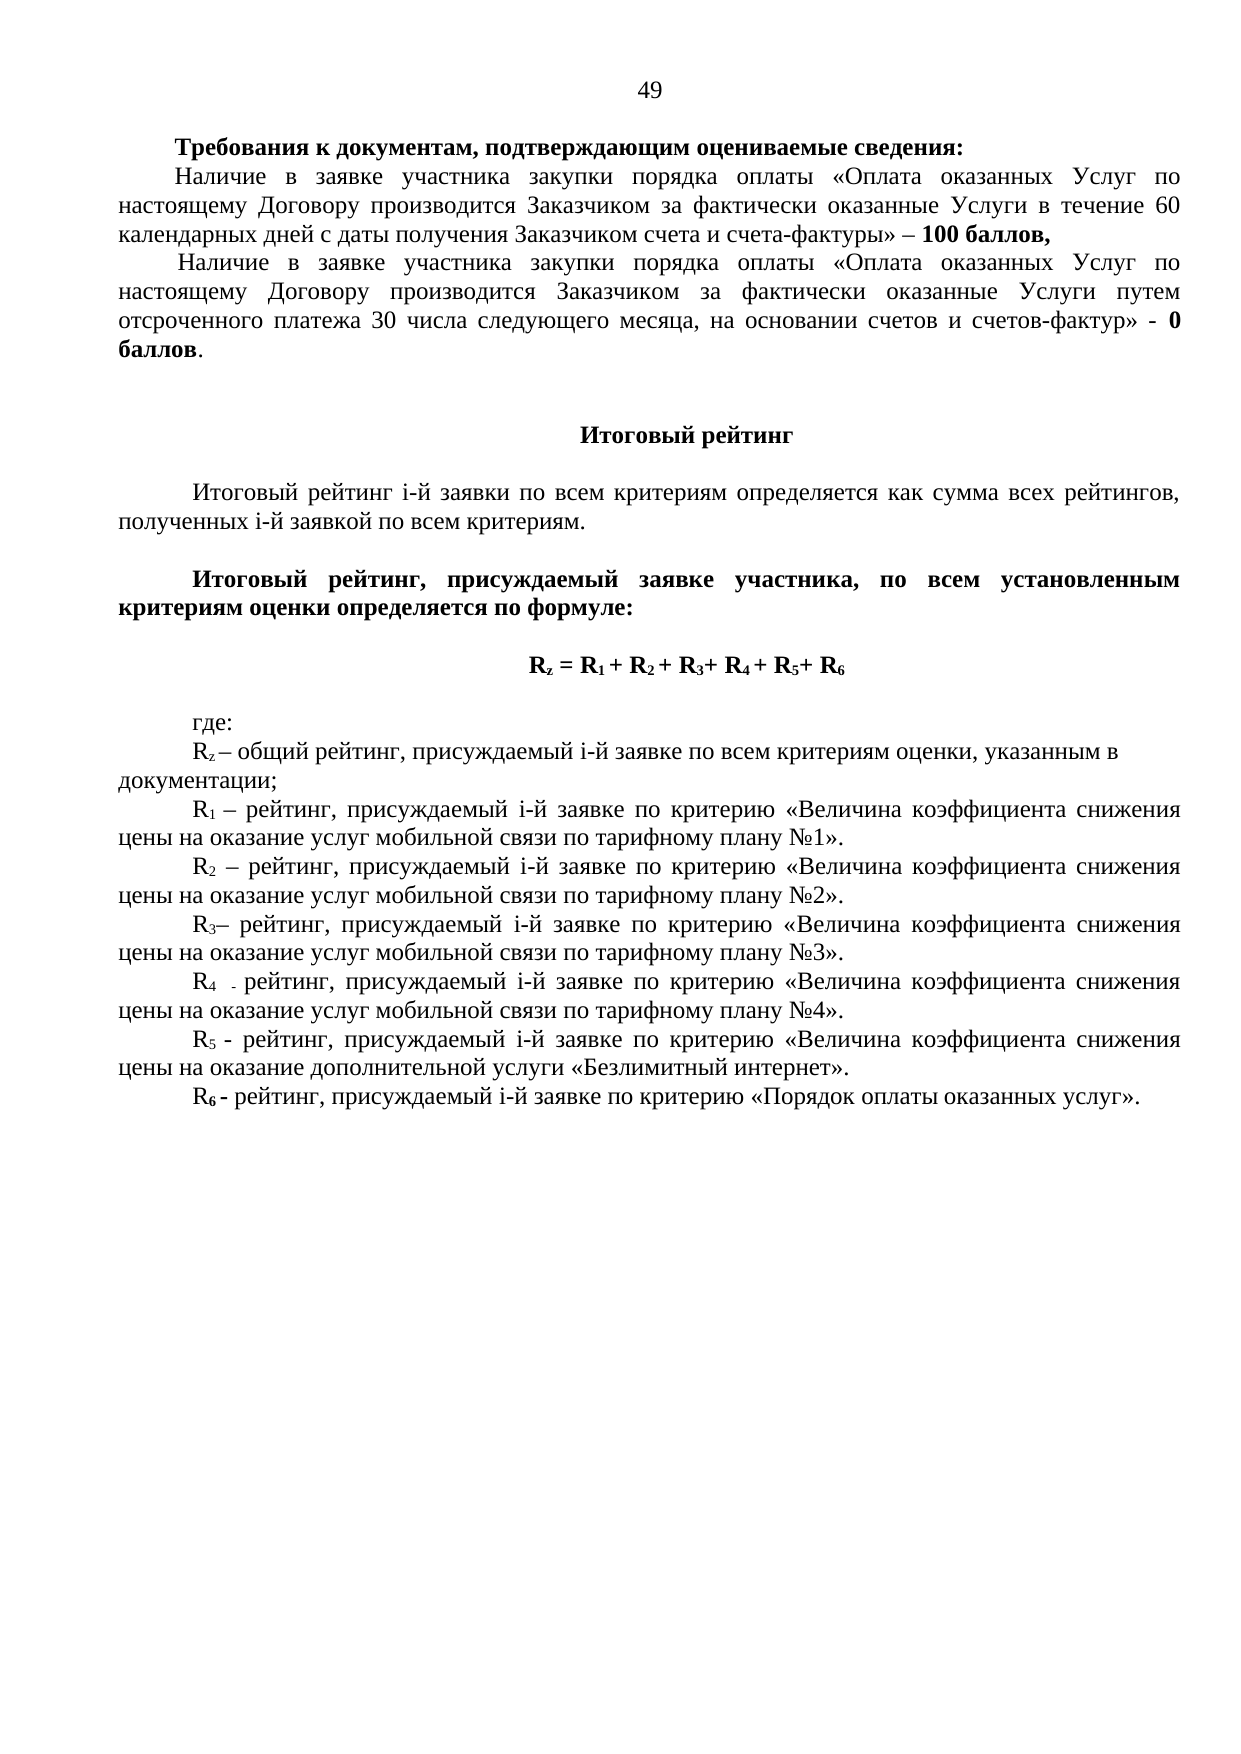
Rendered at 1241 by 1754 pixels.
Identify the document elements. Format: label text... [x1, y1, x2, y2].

text Rz – общий рейтинг, присуждаемый i-й заявке по всем критериям оценки, указанным в документации; [118, 736, 1181, 794]
text Требования к документам, подтверждающим оцениваемые сведения: [118, 132, 1181, 161]
text R1 – рейтинг, присуждаемый i-й заявке по критерию «Величина коэффициента снижения цены на оказание услуг мобильной связи по тарифному плану №1». [118, 794, 1181, 851]
text R5 - рейтинг, присуждаемый i-й заявке по критерию «Величина коэффициента снижения цены на оказание дополнительной услуги «Безлимитный интернет». [118, 1024, 1181, 1081]
text Rz = R1 + R2 + R3+ R4 + R5+ R6 [118, 650, 1181, 679]
text R4 - рейтинг, присуждаемый i-й заявке по критерию «Величина коэффициента снижения цены на оказание услуг мобильной связи по тарифному плану №4». [118, 966, 1181, 1024]
text Наличие в заявке участника закупки порядка оплаты «Оплата оказанных Услуг по настоящему Договору производится Заказчиком за фактически оказанные Услуги путем отсроченного платежа 30 числа следующего месяца, на основании счетов и счетов-фактур» - 0 баллов. [118, 247, 1181, 362]
text Итоговый рейтинг [118, 420, 1181, 449]
text где: [118, 707, 1181, 736]
text R2 – рейтинг, присуждаемый i-й заявке по критерию «Величина коэффициента снижения цены на оказание услуг мобильной связи по тарифному плану №2». [118, 851, 1181, 909]
text Итоговый рейтинг i-й заявки по всем критериям определяется как сумма всех рейтингов, полученных i-й заявкой по всем критериям. [118, 477, 1181, 535]
text R6 - рейтинг, присуждаемый i-й заявке по критерию «Порядок оплаты оказанных услуг». [118, 1081, 1181, 1110]
text Итоговый рейтинг, присуждаемый заявке участника, по всем установленным критериям оценки определяется по формуле: [118, 564, 1181, 621]
text Наличие в заявке участника закупки порядка оплаты «Оплата оказанных Услуг по настоящему Договору производится Заказчиком за фактически оказанные Услуги в течение 60 календарных дней с даты получения Заказчиком счета и счета-фактуры» – 100 баллов, [118, 161, 1181, 247]
text R3– рейтинг, присуждаемый i-й заявке по критерию «Величина коэффициента снижения цены на оказание услуг мобильной связи по тарифному плану №3». [118, 909, 1181, 966]
